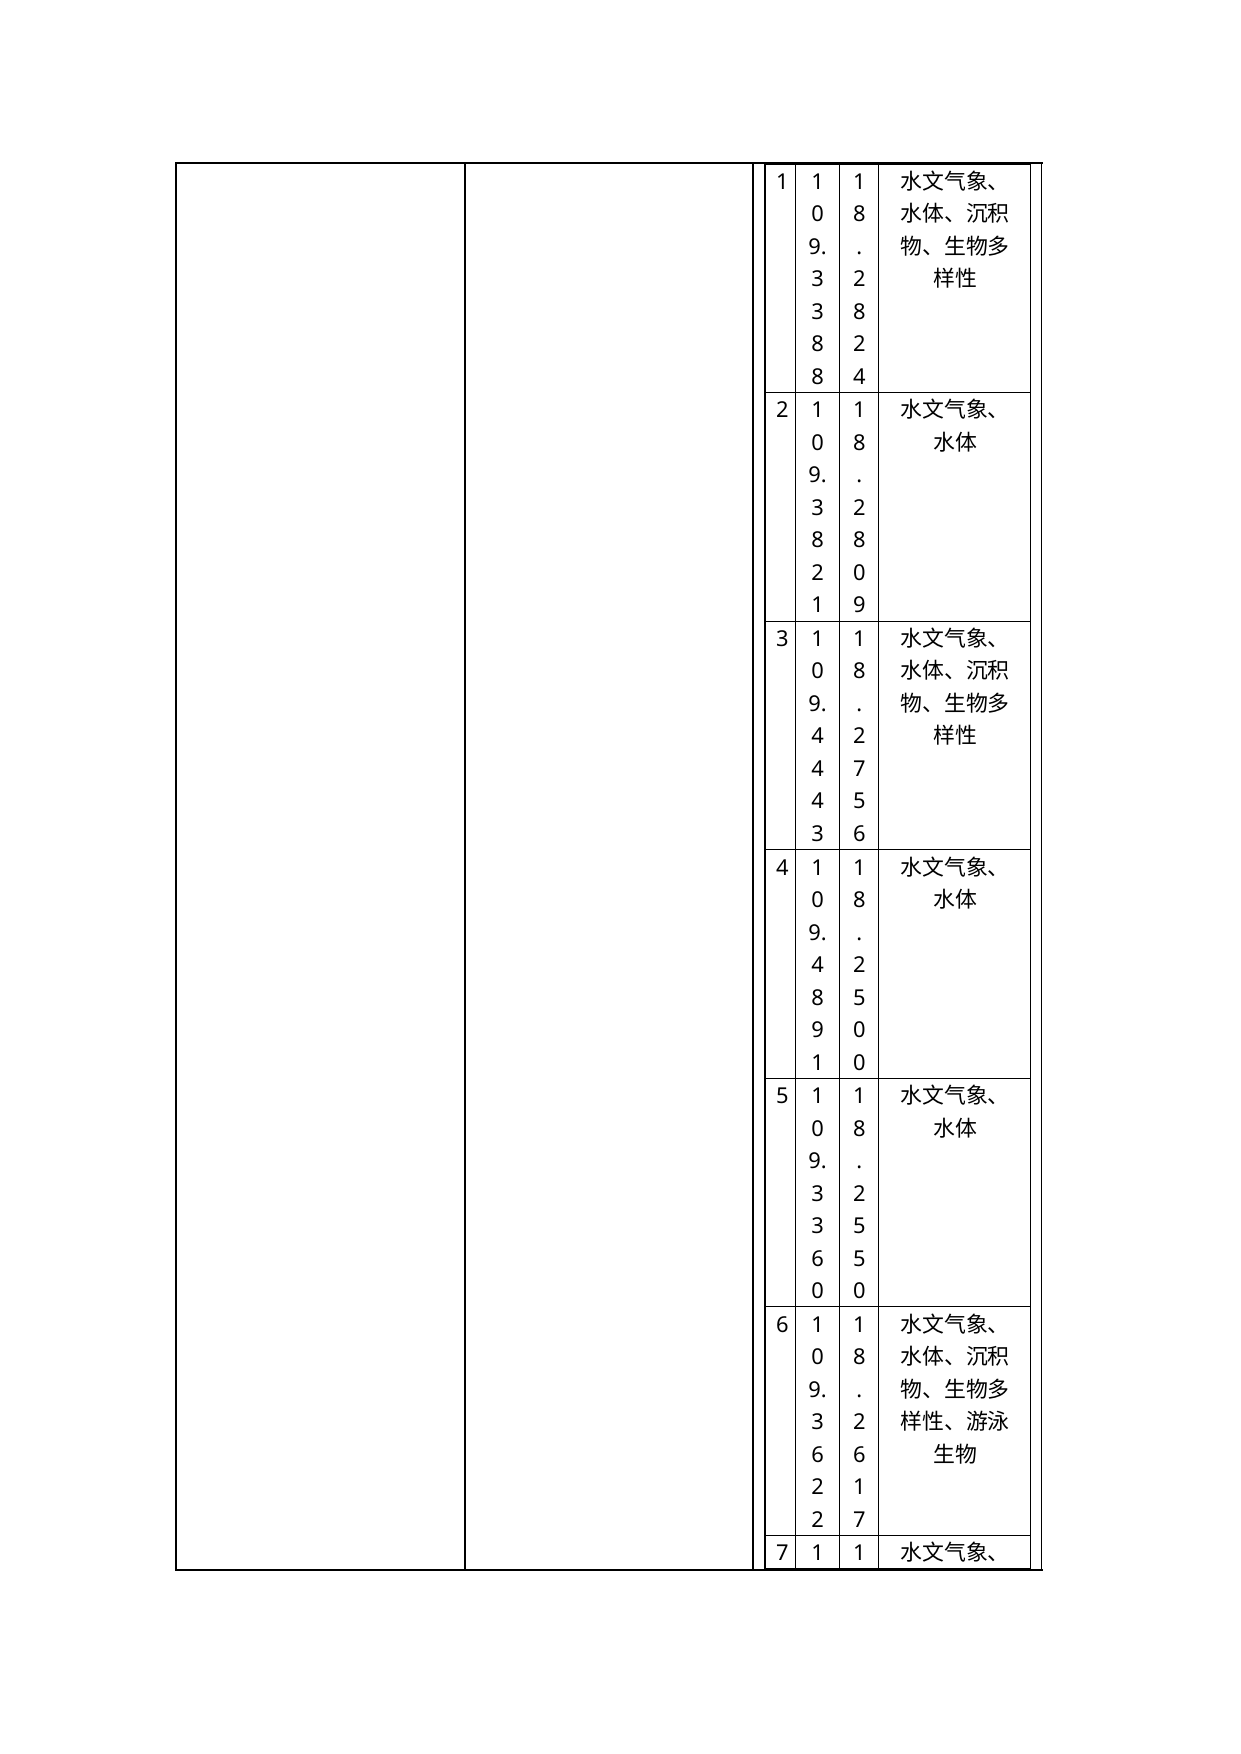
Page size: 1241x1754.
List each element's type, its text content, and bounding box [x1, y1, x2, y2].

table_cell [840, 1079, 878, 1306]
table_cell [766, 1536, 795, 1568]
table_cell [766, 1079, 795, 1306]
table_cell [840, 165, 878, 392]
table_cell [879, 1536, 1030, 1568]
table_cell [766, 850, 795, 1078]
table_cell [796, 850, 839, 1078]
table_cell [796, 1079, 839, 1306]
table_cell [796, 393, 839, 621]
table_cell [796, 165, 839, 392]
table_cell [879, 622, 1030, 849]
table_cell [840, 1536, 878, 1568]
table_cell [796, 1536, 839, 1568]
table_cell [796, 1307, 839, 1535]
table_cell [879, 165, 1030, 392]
table_cell 1 [177, 164, 464, 1569]
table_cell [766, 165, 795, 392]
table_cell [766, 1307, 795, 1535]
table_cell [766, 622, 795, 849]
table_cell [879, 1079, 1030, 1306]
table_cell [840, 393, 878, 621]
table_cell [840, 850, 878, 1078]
table_cell ★ [466, 164, 752, 1569]
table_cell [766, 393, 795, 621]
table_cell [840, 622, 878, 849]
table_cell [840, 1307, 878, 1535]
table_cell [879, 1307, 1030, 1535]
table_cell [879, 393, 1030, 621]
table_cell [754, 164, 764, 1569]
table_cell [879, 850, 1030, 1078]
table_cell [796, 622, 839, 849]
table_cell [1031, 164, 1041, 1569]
